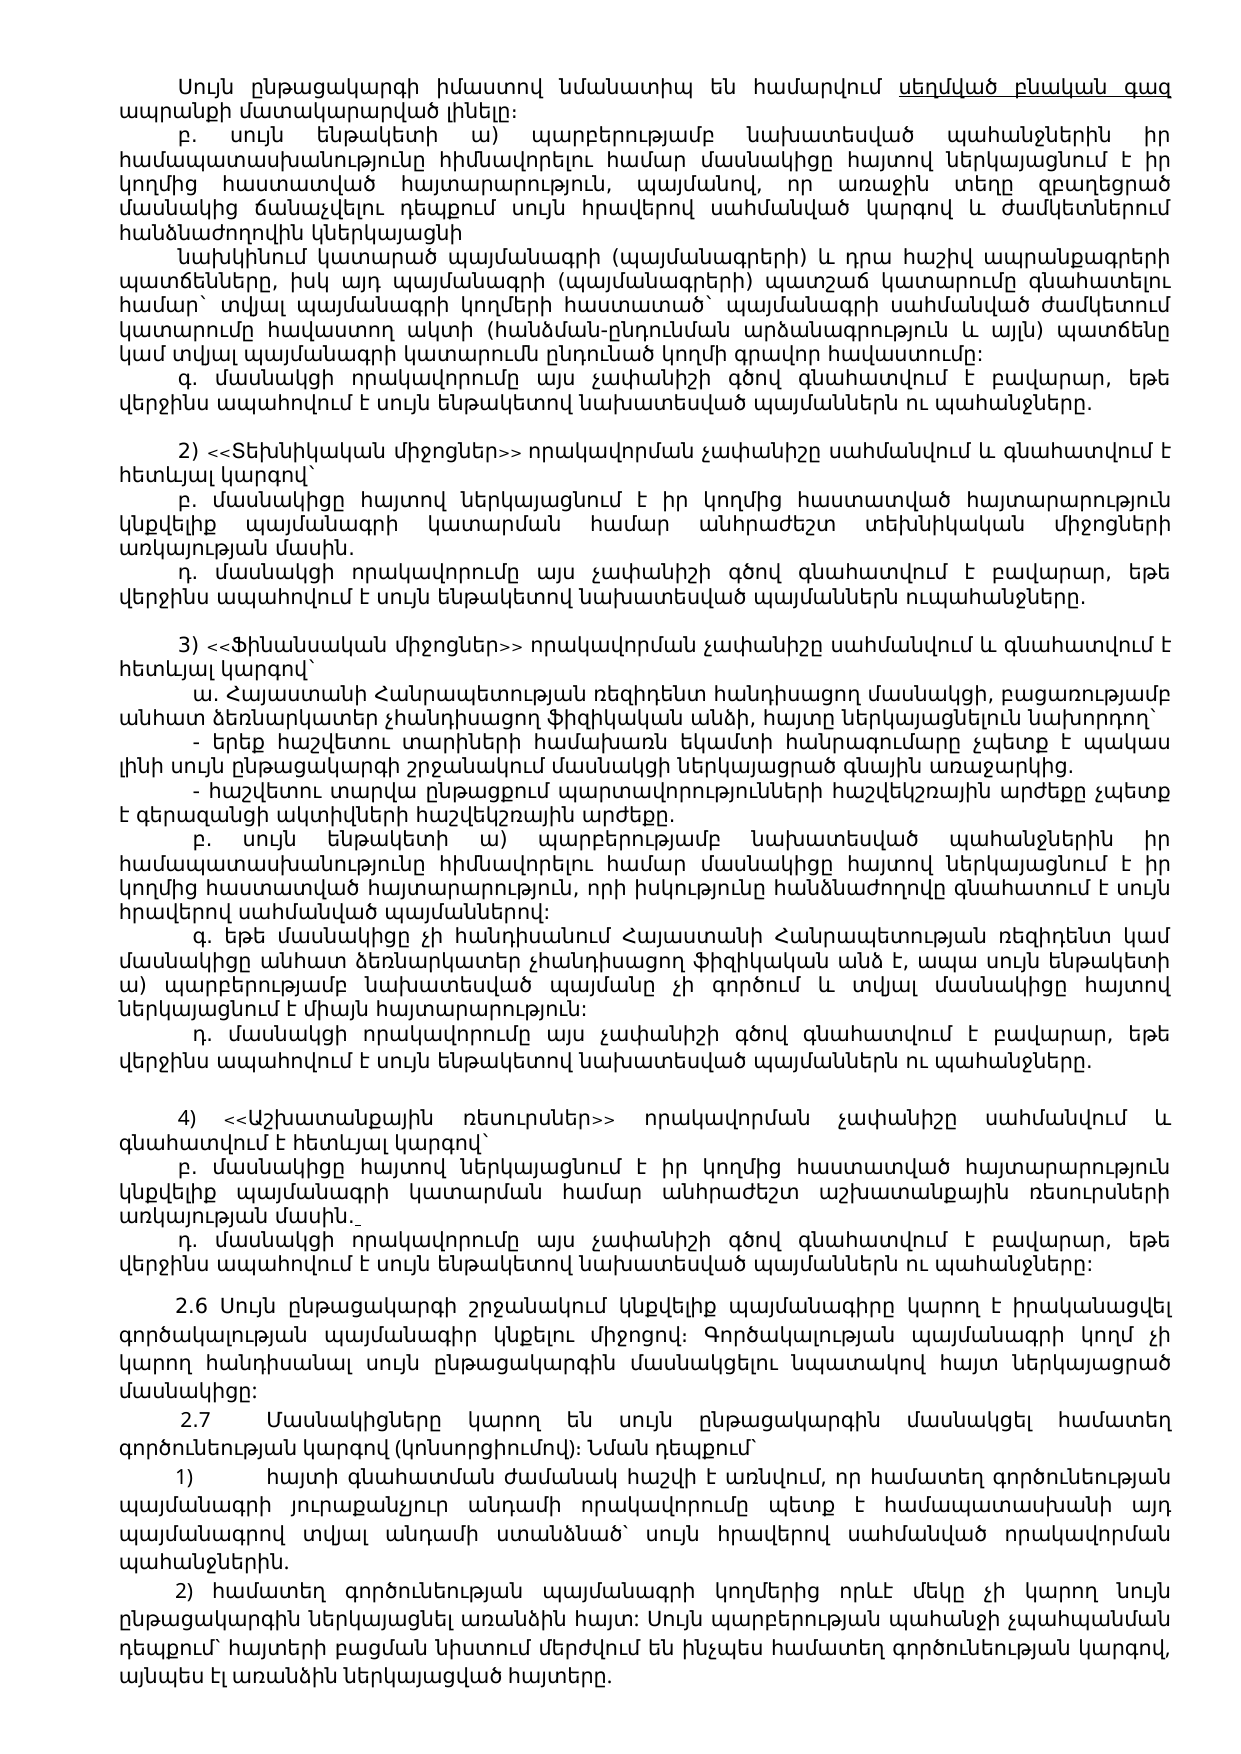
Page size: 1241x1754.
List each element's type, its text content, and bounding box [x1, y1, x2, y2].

text 4) <<Աշխատանքային ռեսուրսներ>> որակավորման չափանիշը սահմանվում և գնահատվում է հետևյալ կարգով` [118, 1103, 1171, 1155]
text 3) <<Ֆինանսական միջոցներ>> որակավորման չափանիշը սահմանվում և գնահատվում է հետևյալ կարգով` [118, 633, 1171, 682]
text 2) <<Տեխնիկական միջոցներ>> որակավորման չափանիշը սահմանվում և գնահատվում է հետևյալ կարգով` [118, 439, 1171, 488]
text բ. սույն ենթակետի ա) պարբերությամբ նախատեսված պահանջներին իր համապատասխանությունը հիմնավորելու համար մասնակիցը հայտով ներկայացնում է իր կողմից հաստատված հայտարարություն, պայմանով, որ առաջին տեղը զբաղեցրած մասնակից ճանաչվելու դեպքում սույն հրավերով սահմանված կարգով և ժամկետներում հանձնաժողովին կներկայացնի [118, 123, 1171, 245]
text բ. մասնակիցը հայտով ներկայացնում է իր կողմից հաստատված հայտարարություն կնքվելիք պայմանագրի կատարման համար անհրաժեշտ տեխնիկական միջոցների առկայության մասին. [118, 488, 1171, 560]
text գ. եթե մասնակիցը չի հանդիսանում Հայաստանի Հանրապետության ռեզիդենտ կամ մասնակիցը անհատ ձեռնարկատեր չհանդիսացող ֆիզիկական անձ է, ապա սույն ենթակետի ա) պարբերությամբ նախատեսված պայմանը չի գործում և տվյալ մասնակիցը հայտով ներկայացնում է միայն հայտարարություն: [118, 924, 1171, 1022]
text - հաշվետու տարվա ընթացքում պարտավորությունների հաշվեկշռային արժեքը չպետք է գերազանցի ակտիվների հաշվեկշռային արժեքը. [118, 779, 1171, 827]
text ա. Հայաստանի Հանրապետության ռեզիդենտ հանդիսացող մասնակցի, բացառությամբ անհատ ձեռնարկատեր չհանդիսացող ֆիզիկական անձի, հայտը ներկայացնելուն նախորդող` [118, 682, 1171, 730]
text 2.6 Սույն ընթացակարգի շրջանակում կնքվելիք պայմանագիրը կարող է իրականացվել գործակալության պայմանագիր կնքելու միջոցով։ Գործակալության պայմանագրի կողմ չի կարող հանդիսանալ սույն ընթացակարգին մասնակցելու նպատակով հայտ ներկայացրած մասնակիցը: [118, 1291, 1171, 1405]
text - երեք հաշվետու տարիների համախառն եկամտի հանրագումարը չպետք է պակաս լինի սույն ընթացակարգի շրջանակում մասնակցի ներկայացրած գնային առաջարկից. [118, 730, 1171, 779]
text դ. մասնակցի որակավորումը այս չափանիշի գծով գնահատվում է բավարար, եթե վերջինս ապահովում է սույն ենթակետով նախատեսված պայմաններն ու պահանջները. [118, 1022, 1171, 1074]
text գ. մասնակցի որակավորումը այս չափանիշի գծով գնահատվում է բավարար, եթե վերջինս ապահովում է սույն ենթակետով նախատեսված պայմաններն ու պահանջները. [118, 366, 1171, 415]
text դ. մասնակցի որակավորումը այս չափանիշի գծով գնահատվում է բավարար, եթե վերջինս ապահովում է սույն ենթակետով նախատեսված պայմաններն ու պահանջները: [118, 1228, 1171, 1277]
text նախկինում կատարած պայմանագրի (պայմանագրերի) և դրա հաշիվ ապրանքագրերի պատճենները, իսկ այդ պայմանագրի (պայմանագրերի) պատշաճ կատարումը գնահատելու համար` տվյալ պայմանագրի կողմերի հաստատած` պայմանագրի սահմանված ժամկետում կատարումը հավաստող ակտի (հանձման-ընդունման արձանագրություն և այլն) պատճենը կամ տվյալ պայմանագրի կատարումն ընդունած կողմի գրավոր հավաստումը: [118, 245, 1171, 366]
text դ. մասնակցի որակավորումը այս չափանիշի գծով գնահատվում է բավարար, եթե վերջինս ապահովում է սույն ենթակետով նախատեսված պայմաններն ուպահանջները. [118, 560, 1171, 609]
text 2.7 Մասնակիցները կարող են սույն ընթացակարգին մասնակցել համատեղ գործունեության կարգով (կոնսորցիումով)։ Նման դեպքում` [118, 1405, 1171, 1462]
text Սույն ընթացակարգի իմաստով նմանատիպ են համարվում սեղմված բնական գազ ապրանքի մատակարարված լինելը։ [118, 75, 1171, 123]
text բ. մասնակիցը հայտով ներկայացնում է իր կողմից հաստատված հայտարարություն կնքվելիք պայմանագրի կատարման համար անհրաժեշտ աշխատանքային ռեսուրսների առկայության մասին. [118, 1155, 1171, 1228]
text 1) հայտի գնահատման ժամանակ հաշվի է առնվում, որ համատեղ գործունեության պայմանագրի յուրաքանչյուր անդամի որակավորումը պետք է համապատասխանի այդ պայմանագրով տվյալ անդամի ստանձնած` սույն հրավերով սահմանված որակավորման պահանջներին. [118, 1462, 1171, 1576]
text բ. սույն ենթակետի ա) պարբերությամբ նախատեսված պահանջներին իր համապատասխանությունը հիմնավորելու համար մասնակիցը հայտով ներկայացնում է իր կողմից հաստատված հայտարարություն, որի իսկությունը հանձնաժողովը գնահատում է սույն հրավերով սահմանված պայմաններով: [118, 827, 1171, 924]
text 2) համատեղ գործունեության պայմանագրի կողմերից որևէ մեկը չի կարող նույն ընթացակարգին ներկայացնել առանձին հայտ: Սույն պարբերության պահանջի չպահպանման դեպքում` հայտերի բացման նիստում մերժվում են ինչպես համատեղ գործունեության կարգով, այնպես էլ առանձին ներկայացված հայտերը. [118, 1576, 1171, 1689]
